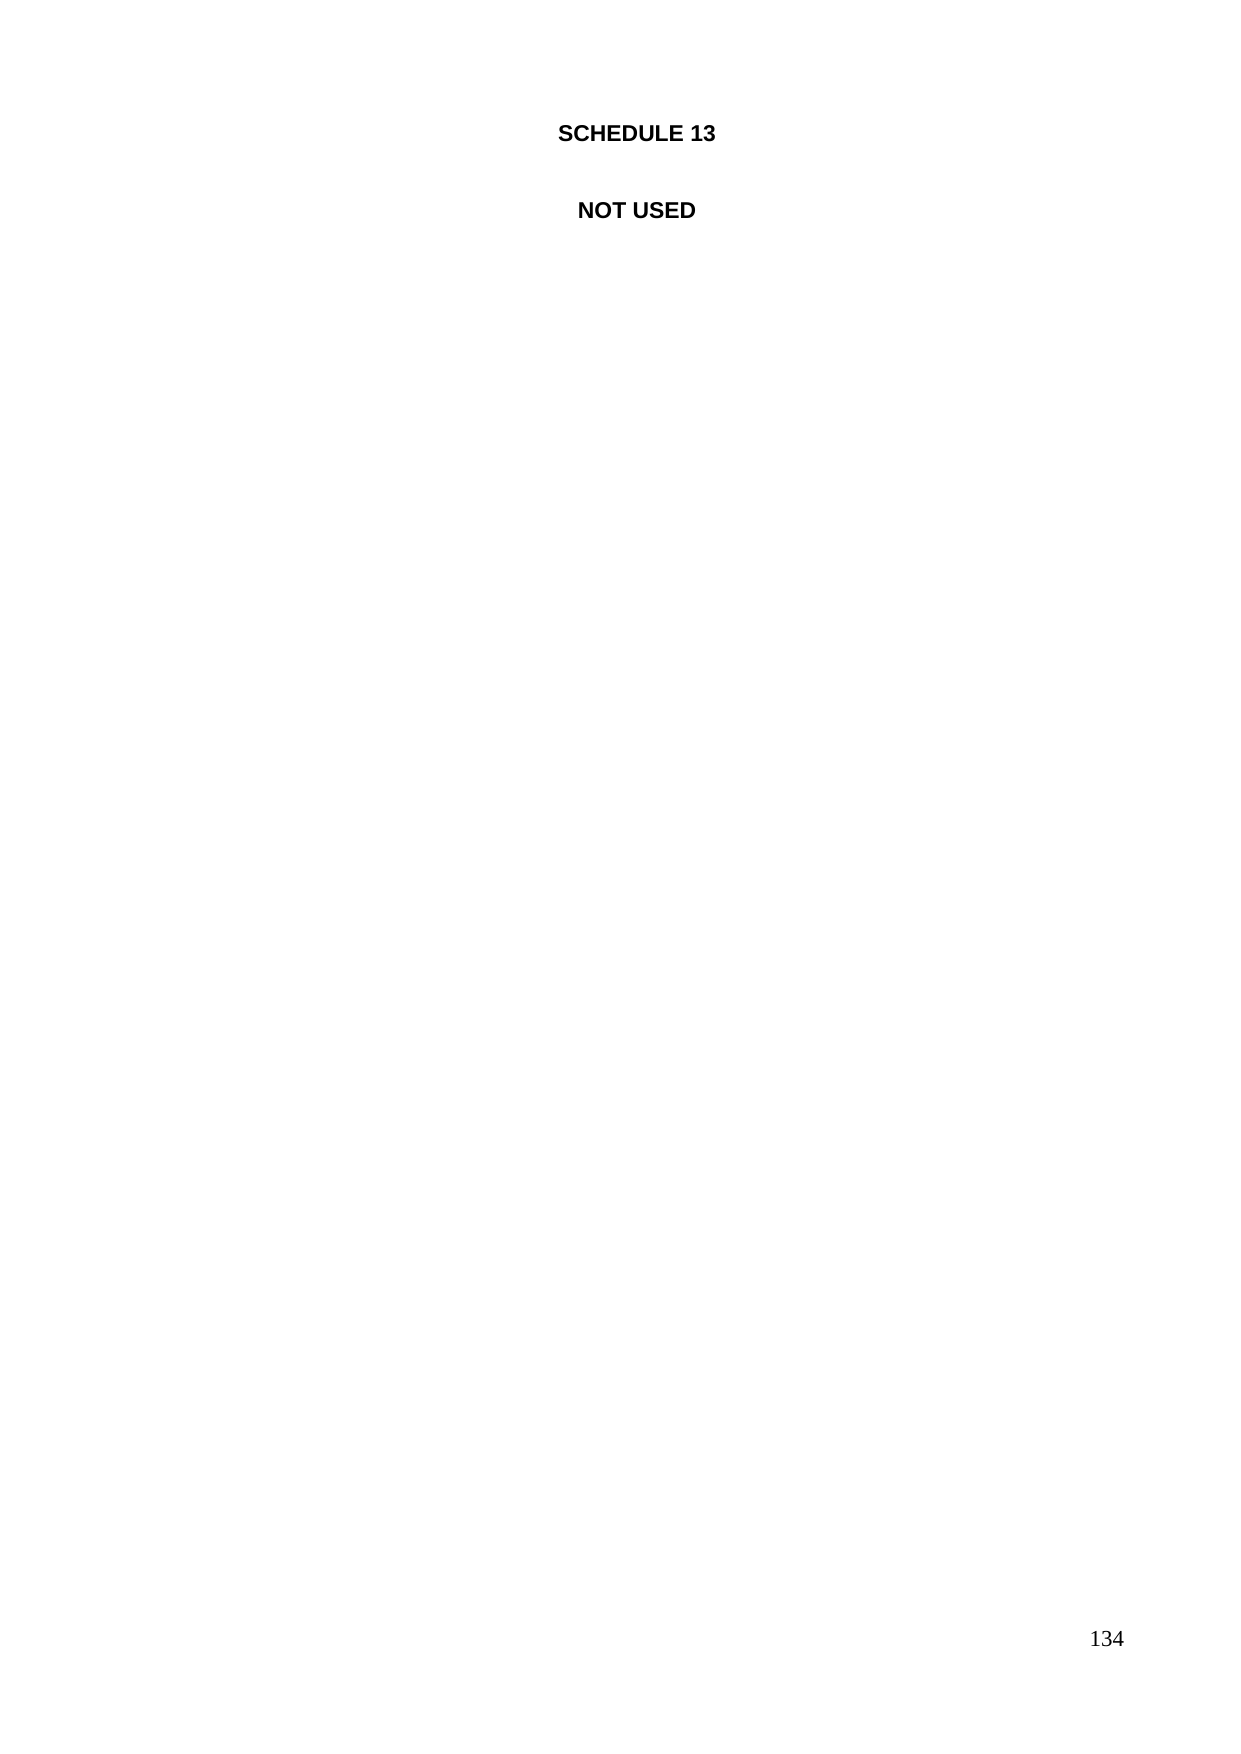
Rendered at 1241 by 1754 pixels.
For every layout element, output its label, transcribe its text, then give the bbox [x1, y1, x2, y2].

subtitle NOT USED [150, 197, 1123, 223]
subtitle SCHEDULE 13 [150, 120, 1123, 146]
